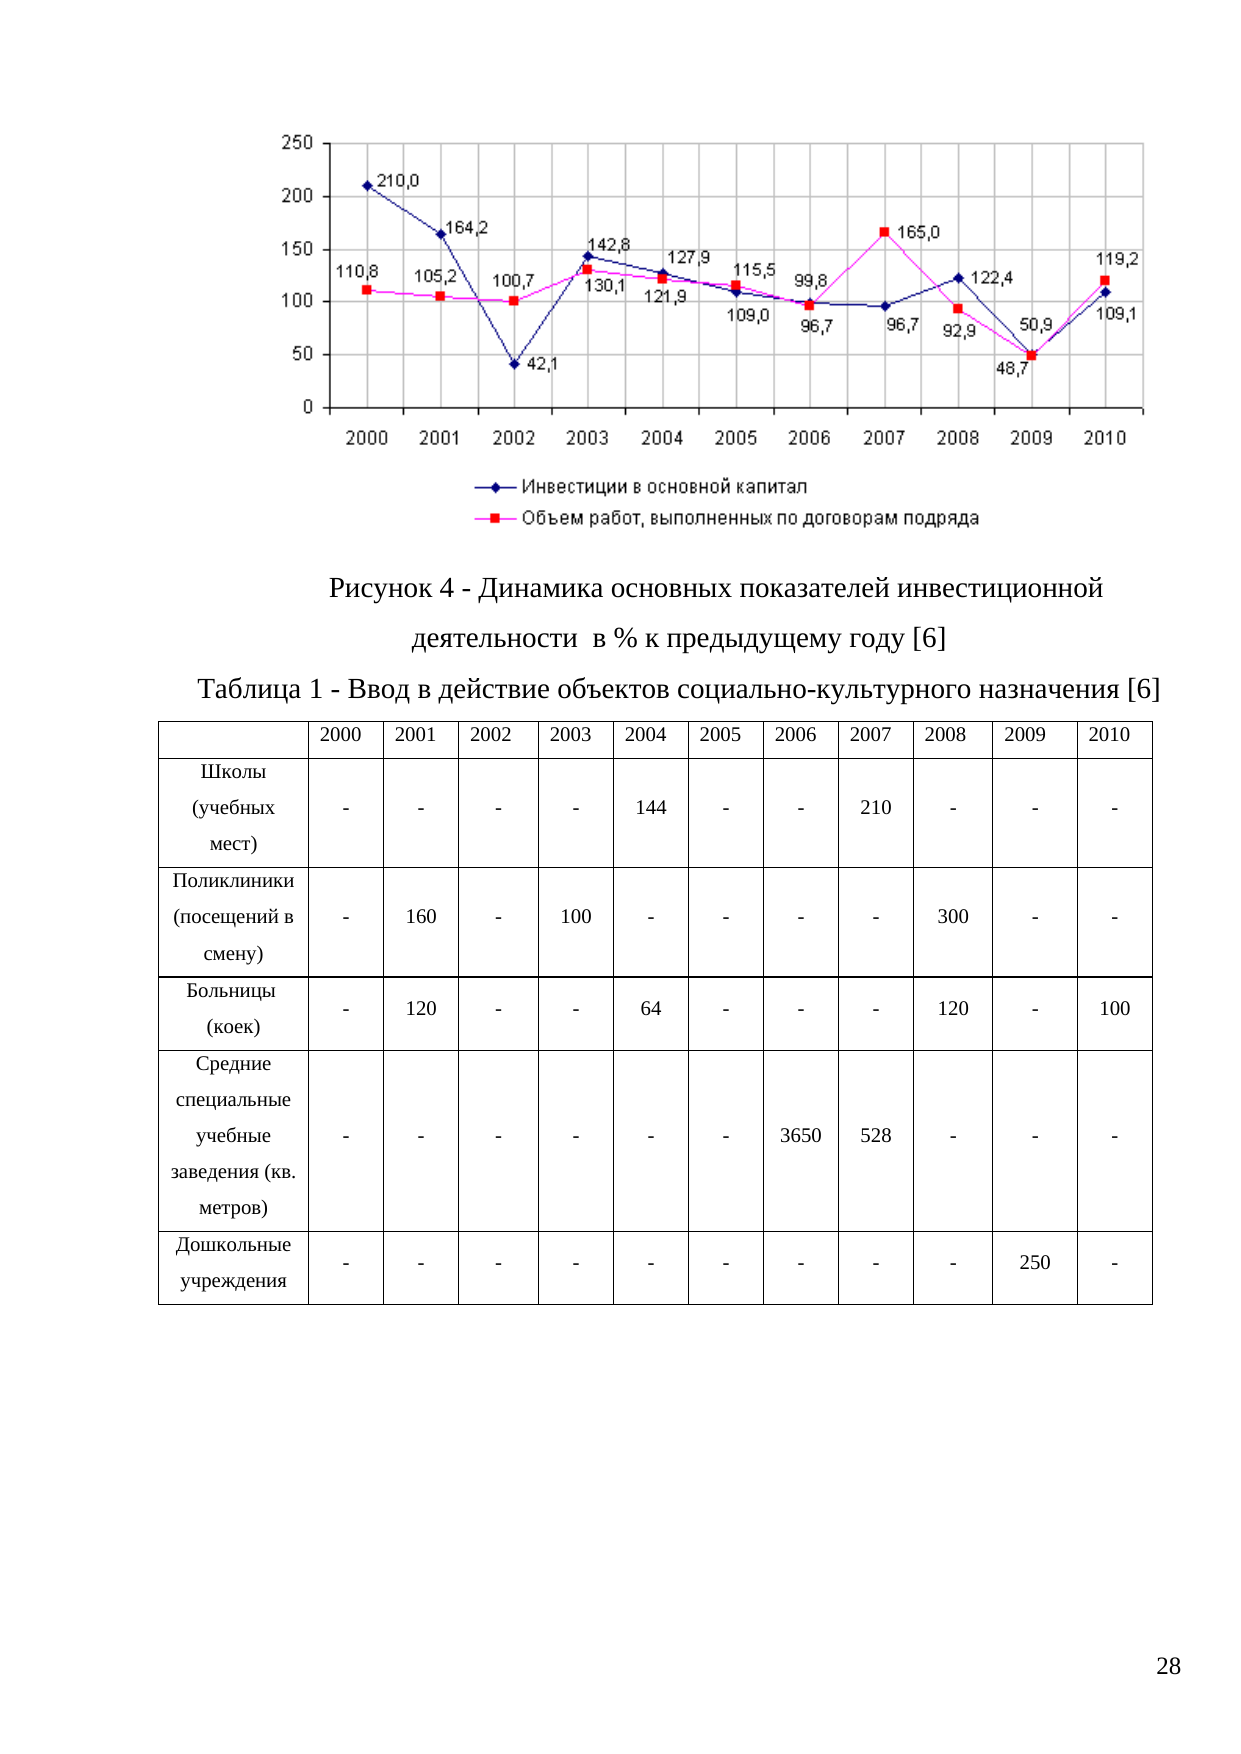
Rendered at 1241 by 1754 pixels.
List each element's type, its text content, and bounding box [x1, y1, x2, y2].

text Таблица 1 - Ввод в действие объектов социально-культурного назначения [6] [177, 671, 1181, 704]
table_cell Больницы (коек) [159, 978, 308, 1049]
table_cell Школы (учебных мест) [159, 759, 308, 867]
table_cell 144 [614, 759, 688, 867]
table_cell 250 [993, 1232, 1077, 1304]
table_cell - [1078, 868, 1152, 976]
table_header 2009 [993, 722, 1077, 758]
table_header 2010 [1078, 722, 1152, 758]
table_cell - [689, 868, 763, 976]
table_cell - [309, 1232, 383, 1304]
table_header 2001 [384, 722, 458, 758]
table_cell - [914, 1051, 992, 1231]
table_cell - [689, 978, 763, 1049]
table_cell - [914, 759, 992, 867]
table_cell - [914, 1232, 992, 1304]
table_cell 210 [839, 759, 913, 867]
table_header [159, 722, 308, 758]
table_cell - [614, 868, 688, 976]
table_cell Средние специальные учебные заведения (кв. метров) [159, 1051, 308, 1231]
table_cell Дошкольные учреждения [159, 1232, 308, 1304]
table_cell - [384, 1051, 458, 1231]
text Рисунок 4 - Динамика основных показателей инвестиционной деятельности в % к предыдущему году [6] [177, 570, 1181, 654]
table_cell - [459, 868, 538, 976]
table_cell 528 [839, 1051, 913, 1231]
table_header 2005 [689, 722, 763, 758]
table_cell - [993, 759, 1077, 867]
table_cell - [764, 978, 838, 1049]
table_header 2003 [539, 722, 613, 758]
table_cell - [459, 1232, 538, 1304]
picture [270, 118, 1163, 556]
table_cell - [839, 978, 913, 1049]
table_cell - [309, 759, 383, 867]
table_cell - [384, 759, 458, 867]
table_cell - [839, 868, 913, 976]
table_cell 100 [1078, 978, 1152, 1049]
table_cell - [539, 1051, 613, 1231]
table_cell - [1078, 759, 1152, 867]
table_header 2006 [764, 722, 838, 758]
table_cell - [614, 1232, 688, 1304]
table_cell - [459, 1051, 538, 1231]
table_header 2007 [839, 722, 913, 758]
table_cell - [459, 759, 538, 867]
table_cell - [309, 1051, 383, 1231]
table_cell - [459, 978, 538, 1049]
table_cell - [993, 978, 1077, 1049]
table_cell - [764, 759, 838, 867]
table_cell 64 [614, 978, 688, 1049]
table_cell - [993, 868, 1077, 976]
table_cell - [764, 868, 838, 976]
table_cell - [764, 1232, 838, 1304]
table_cell 3650 [764, 1051, 838, 1231]
table_cell - [1078, 1051, 1152, 1231]
table_cell 160 [384, 868, 458, 976]
table_cell 120 [914, 978, 992, 1049]
table_cell Поликлиники (посещений в смену) [159, 868, 308, 976]
table_header 2002 [459, 722, 538, 758]
table_header 2000 [309, 722, 383, 758]
table_header 2004 [614, 722, 688, 758]
table_cell - [689, 759, 763, 867]
table_cell - [689, 1232, 763, 1304]
table_cell - [993, 1051, 1077, 1231]
table_cell - [689, 1051, 763, 1231]
table_cell - [309, 868, 383, 976]
table_cell - [1078, 1232, 1152, 1304]
table_header 2008 [914, 722, 992, 758]
table_cell 100 [539, 868, 613, 976]
table_cell - [539, 1232, 613, 1304]
table_cell - [309, 978, 383, 1049]
table_cell - [384, 1232, 458, 1304]
table_cell 120 [384, 978, 458, 1049]
table_cell - [539, 759, 613, 867]
table_cell 300 [914, 868, 992, 976]
table_cell - [539, 978, 613, 1049]
table_cell - [839, 1232, 913, 1304]
table_cell - [614, 1051, 688, 1231]
